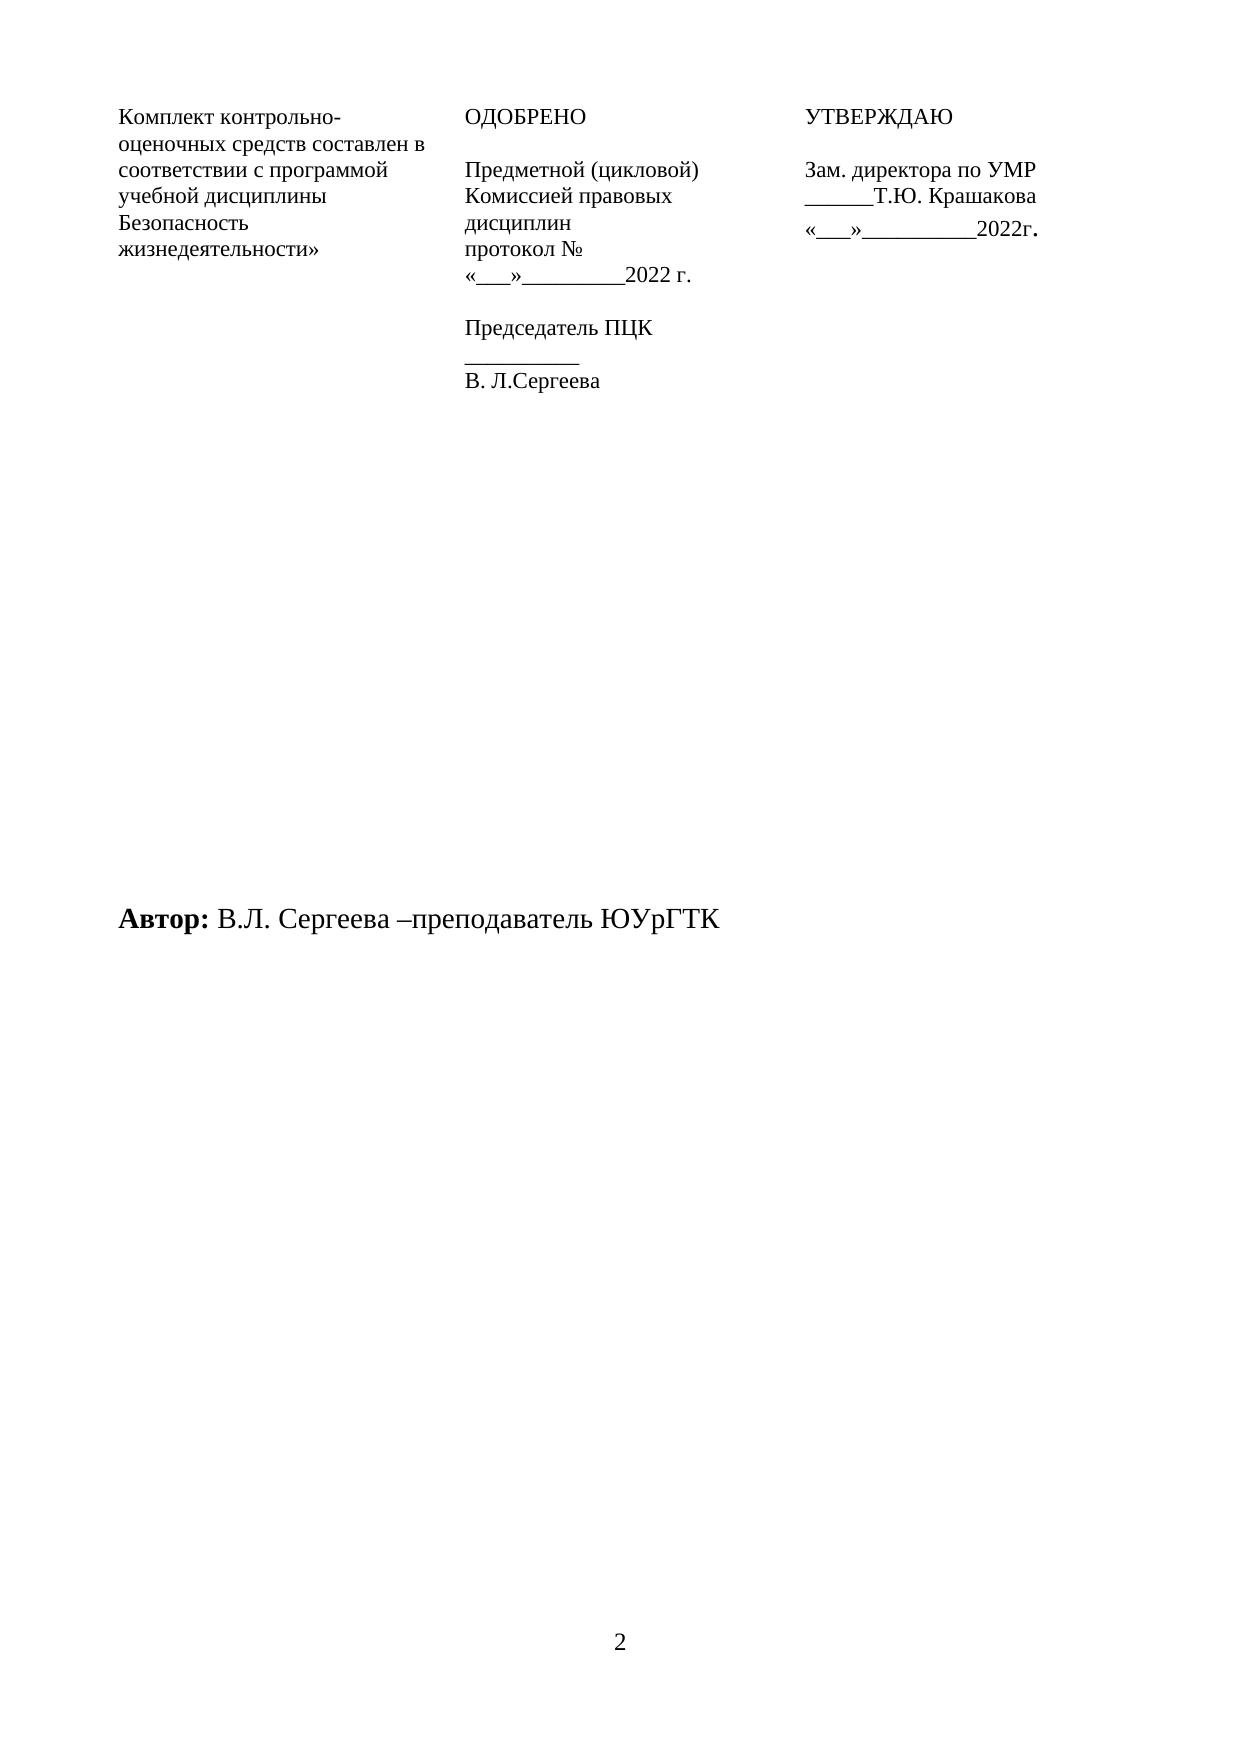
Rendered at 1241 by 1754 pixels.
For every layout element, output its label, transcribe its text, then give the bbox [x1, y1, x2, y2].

text Автор: В.Л. Сергеева –преподаватель ЮУрГТК [118, 902, 1122, 935]
table_header Комплект контрольно-оценочных средств составлен в соответствии с программой учебной дисциплины Безопасность жизнедеятельности» [107, 104, 453, 393]
table_header УТВЕРЖДАЮ Зам. директора по УМР ______Т.Ю. Крашакова «___»__________2022г. [793, 104, 1122, 393]
table_header ОДОБРЕНО Предметной (цикловой) Комиссией правовых дисциплин протокол № «___»_________2022 г. Председатель ПЦК __________ В. Л.Сергеева [453, 104, 793, 393]
